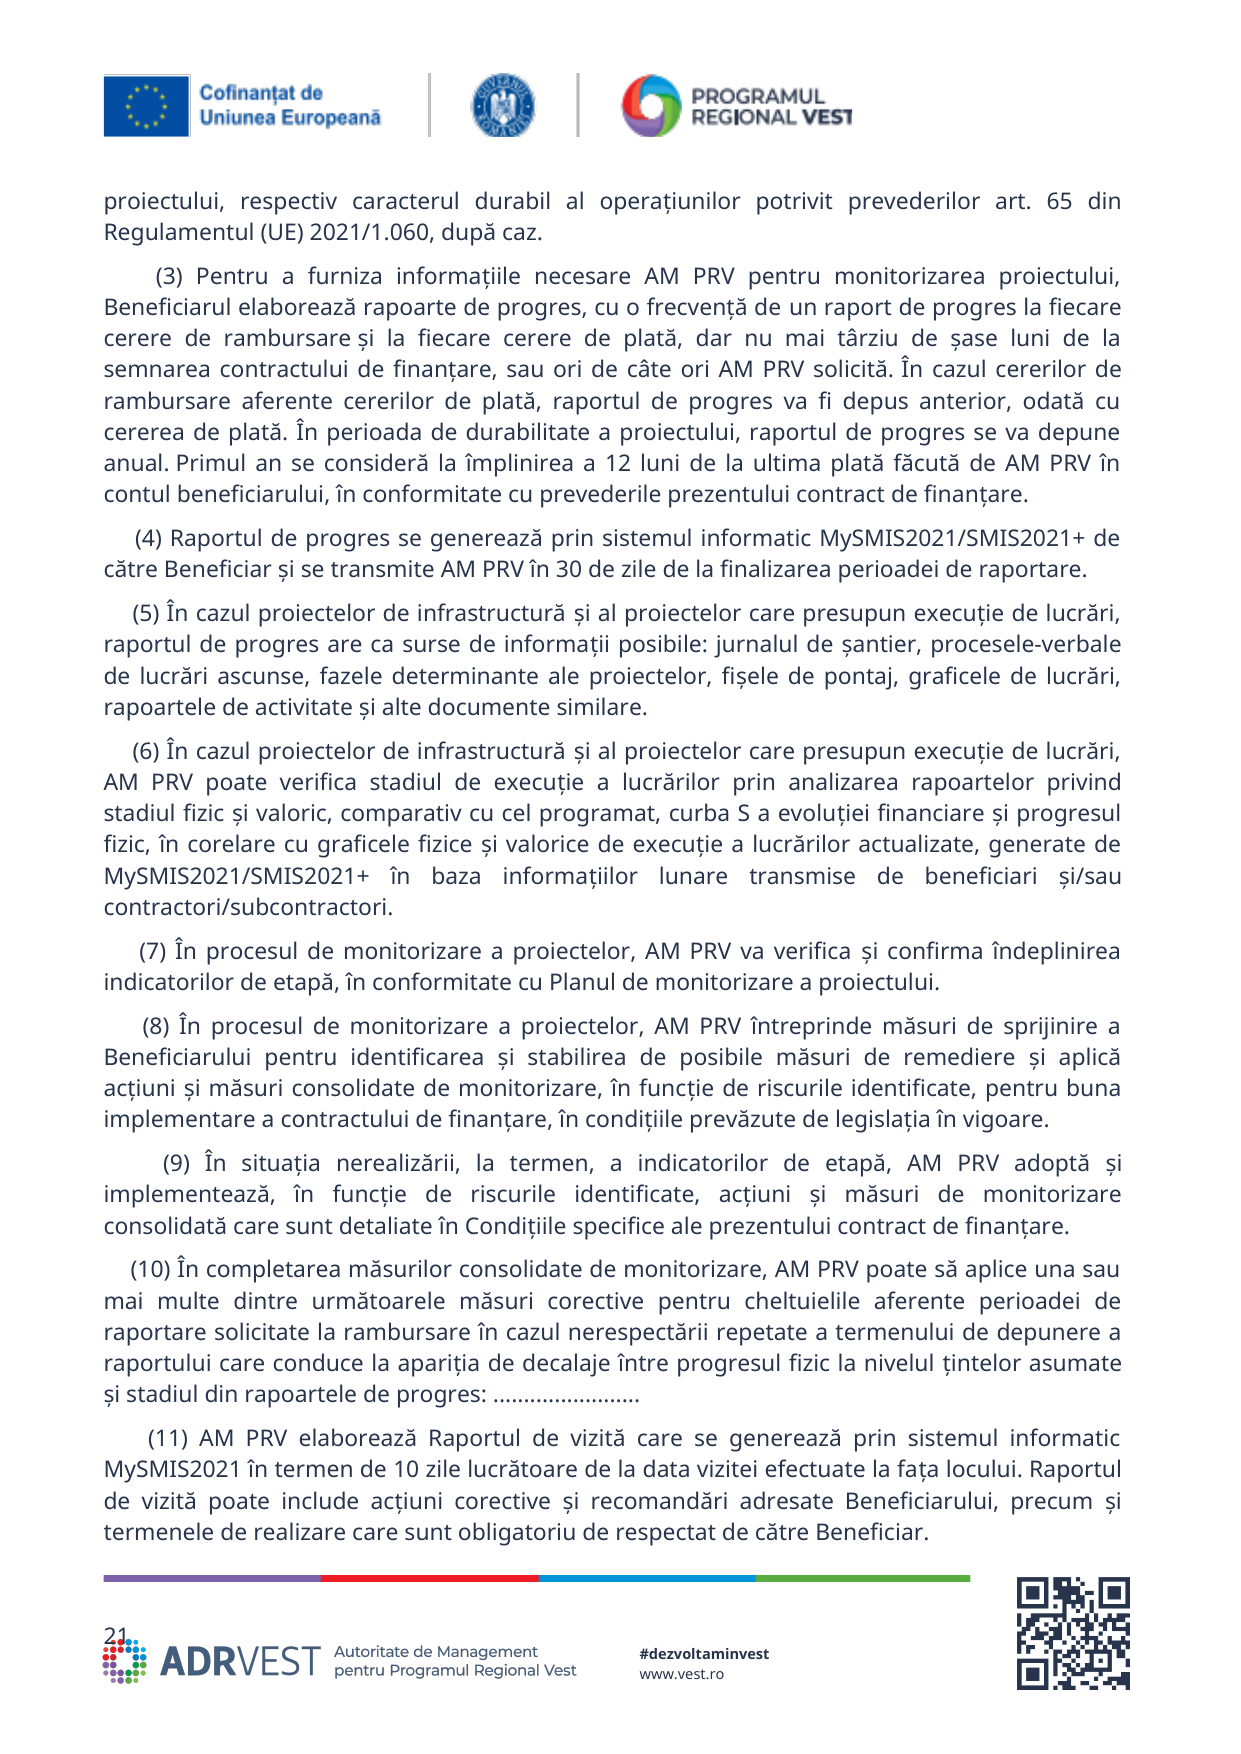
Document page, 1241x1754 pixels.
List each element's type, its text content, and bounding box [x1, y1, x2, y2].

text (7) În procesul de monitorizare a proiectelor, AM PRV va verifica şi confirma îndeplinirea indicatorilor de etapă, în conformitate cu Planul de monitorizare a proiectului. [103, 934, 1122, 997]
text (4) Raportul de progres se generează prin sistemul informatic MySMIS2021/SMIS2021+ de către Beneficiar şi se transmite AM PRV în 30 de zile de la finalizarea perioadei de raportare. [103, 522, 1122, 584]
picture [93, 1636, 582, 1687]
text (11) AM PRV elaborează Raportul de vizită care se generează prin sistemul informatic MySMIS2021 în termen de 10 zile lucrătoare de la data vizitei efectuate la faţa locului. Raportul de vizită poate include acţiuni corective şi recomandări adresate Beneficiarului, precum şi termenele de realizare care sunt obligatoriu de respectat de către Beneficiar. [103, 1422, 1122, 1547]
text (9) În situaţia nerealizării, la termen, a indicatorilor de etapă, AM PRV adoptă şi implementează, în funcţie de riscurile identificate, acţiuni şi măsuri de monitorizare consolidată care sunt detaliate în Condiţiile specifice ale prezentului contract de finanţare. [103, 1147, 1122, 1241]
text (8) În procesul de monitorizare a proiectelor, AM PRV întreprinde măsuri de sprijinire a Beneficiarului pentru identificarea şi stabilirea de posibile măsuri de remediere şi aplică acţiuni şi măsuri consolidate de monitorizare, în funcţie de riscurile identificate, pentru buna implementare a contractului de finanţare, în condiţiile prevăzute de legislaţia în vigoare. [103, 1009, 1122, 1134]
text (3) Pentru a furniza informaţiile necesare AM PRV pentru monitorizarea proiectului, Beneficiarul elaborează rapoarte de progres, cu o frecvență de un raport de progres la fiecare cerere de rambursare și la fiecare cerere de plată, dar nu mai târziu de șase luni de la semnarea contractului de finanțare, sau ori de câte ori AM PRV solicită. În cazul cererilor de rambursare aferente cererilor de plată, raportul de progres va fi depus anterior, odată cu cererea de plată. În perioada de durabilitate a proiectului, raportul de progres se va depune anual. Primul an se consideră la împlinirea a 12 luni de la ultima plată făcută de AM PRV în contul beneficiarului, în conformitate cu prevederile prezentului contract de finanţare. [103, 259, 1122, 509]
text (5) În cazul proiectelor de infrastructură şi al proiectelor care presupun execuţie de lucrări, raportul de progres are ca surse de informaţii posibile: jurnalul de şantier, procesele-verbale de lucrări ascunse, fazele determinante ale proiectelor, fişele de pontaj, graficele de lucrări, rapoartele de activitate şi alte documente similare. [103, 597, 1122, 722]
text (10) În completarea măsurilor consolidate de monitorizare, AM PRV poate să aplice una sau mai multe dintre următoarele măsuri corective pentru cheltuielile aferente perioadei de raportare solicitate la rambursare în cazul nerespectării repetate a termenului de depunere a raportului care conduce la apariţia de decalaje între progresul fizic la nivelul ţintelor asumate şi stadiul din rapoartele de progres: ........................ [103, 1253, 1122, 1409]
text (6) În cazul proiectelor de infrastructură şi al proiectelor care presupun execuţie de lucrări, AM PRV poate verifica stadiul de execuţie a lucrărilor prin analizarea rapoartelor privind stadiul fizic şi valoric, comparativ cu cel programat, curba S a evoluţiei financiare şi progresul fizic, în corelare cu graficele fizice şi valorice de execuţie a lucrărilor actualizate, generate de MySMIS2021/SMIS2021+ în baza informaţiilor lunare transmise de beneficiari şi/sau contractori/subcontractori. [103, 734, 1122, 922]
picture [1008, 1568, 1139, 1699]
